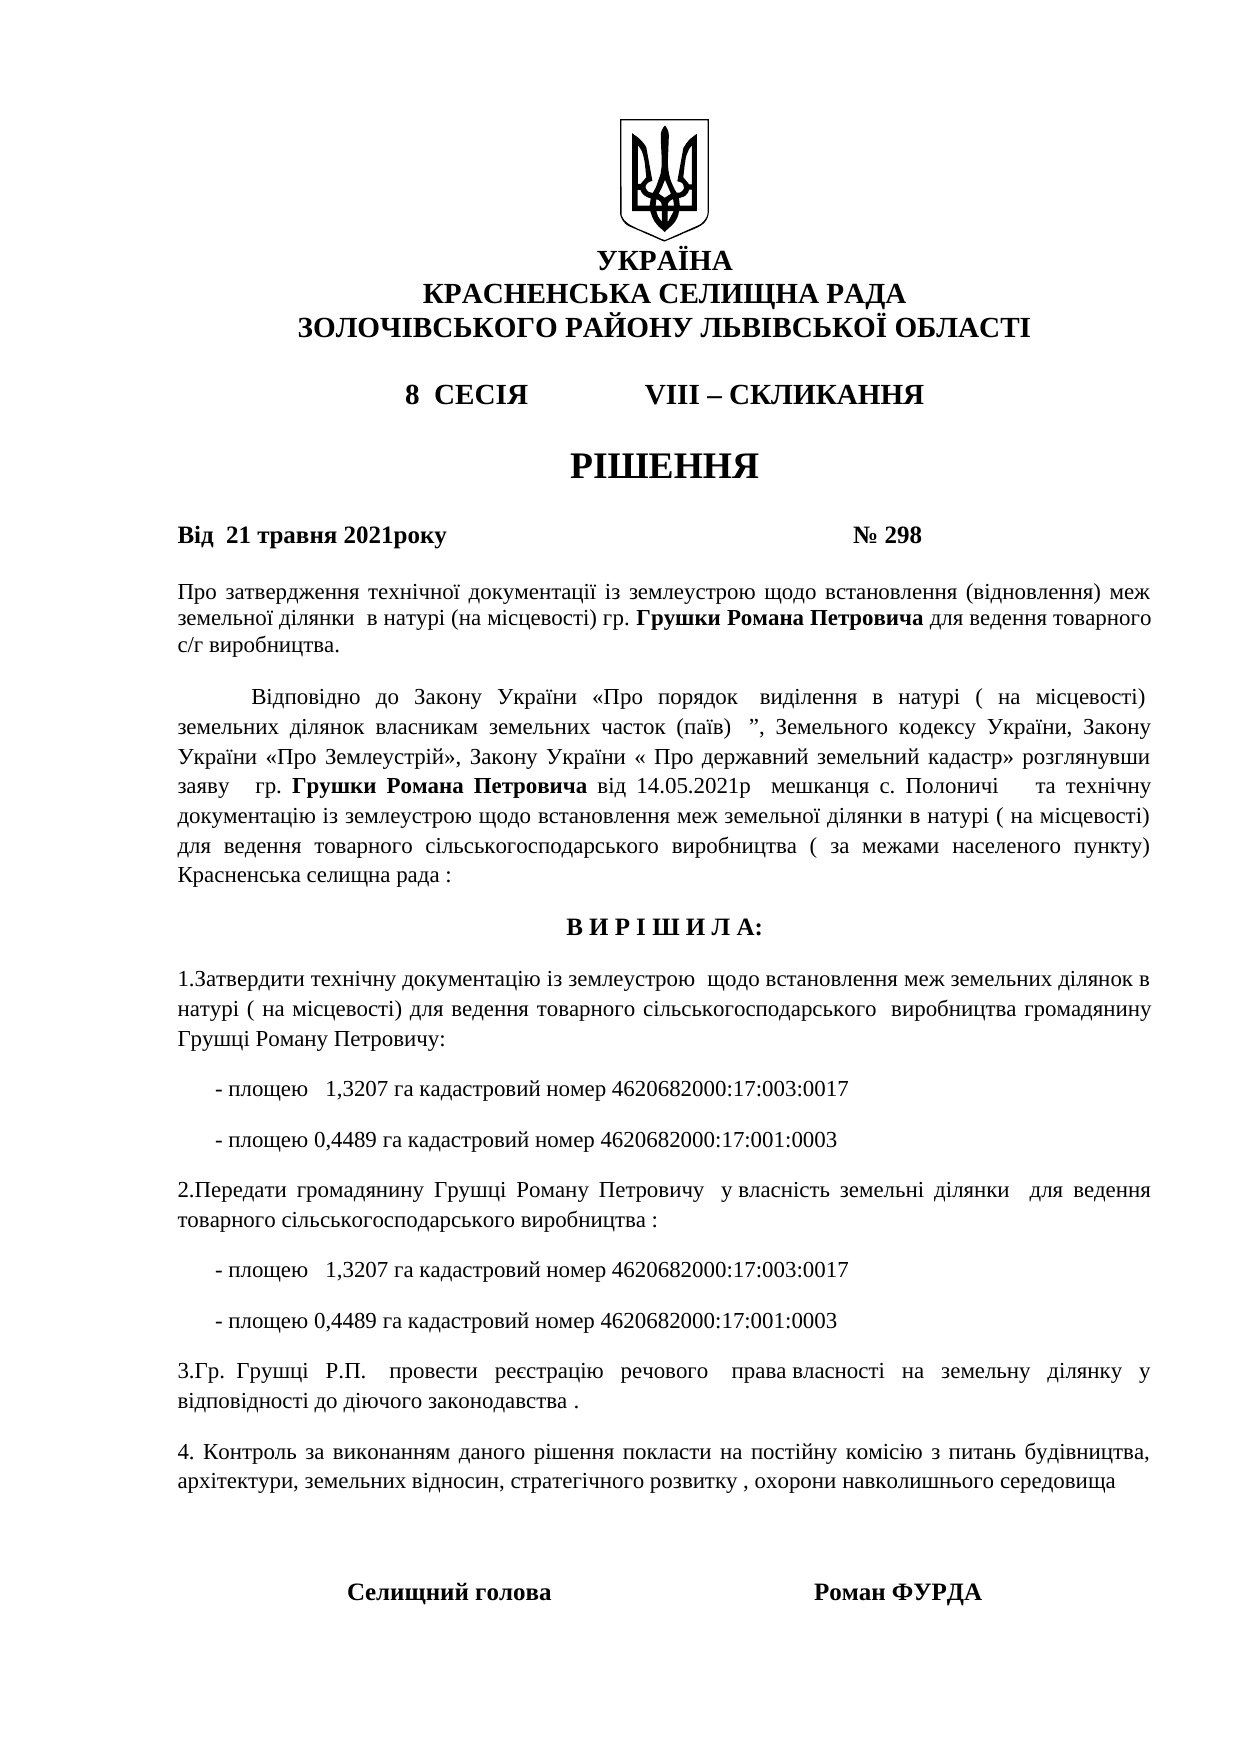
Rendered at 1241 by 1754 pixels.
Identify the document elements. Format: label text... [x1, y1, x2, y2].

text 4. Контроль за виконанням даного рішення покласти на постійну комісію з питань будівництва, архітектури, земельних відносин, стратегічного розвитку , охорони навколишнього середовища [177, 1438, 1152, 1494]
text - площею 0,4489 га кадастровий номер 4620682000:17:001:0003 [215, 1307, 1152, 1333]
text УКРАЇНА [177, 243, 1152, 276]
text Про затвердження технічної документації із землеустрою щодо встановлення (відновлення) меж земельної ділянки в натурі (на місцевості) гр. Грушки Романа Петровича для ведення товарного с/г виробництва. [177, 578, 1152, 657]
text 8 СЕСІЯ VIII – СКЛИКАННЯ [177, 377, 1152, 410]
text Селищний голова Роман ФУРДА [177, 1577, 1152, 1605]
text Відповідно до Закону України «Про порядок виділення в натурі ( на місцевості) земельних ділянок власникам земельних часток (паїв) ”, Земельного кодексу України, Закону України «Про Землеустрій», Закону України « Про державний земельний кадастр» розглянувши заяву гр. Грушки Романа Петровича від 14.05.2021р мешканця с. Полоничі та технічну документацію із землеустрою щодо встановлення меж земельної ділянки в натурі ( на місцевості) для ведення товарного сільськогосподарського виробництва ( за межами населеного пункту) Красненська селищна рада : [177, 683, 1152, 888]
text 3.Гр. Грушці Р.П. провести реєстрацію речового права власності на земельну ділянку у відповідності до діючого законодавства . [177, 1357, 1152, 1413]
text - площею 0,4489 га кадастровий номер 4620682000:17:001:0003 [215, 1126, 1152, 1152]
text КРАСНЕНСЬКА СЕЛИЩНА РАДА [177, 276, 1152, 310]
text Від 21 травня 2021року № 298 [177, 521, 1152, 549]
text РІШЕННЯ [177, 444, 1152, 487]
text ЗОЛОЧІВСЬКОГО РАЙОНУ ЛЬВІВСЬКОЇ ОБЛАСТІ [177, 310, 1152, 343]
text - площею 1,3207 га кадастровий номер 4620682000:17:003:0017 [215, 1256, 1152, 1283]
text 1.Затвердити технічну документацію із землеустрою щодо встановлення меж земельних ділянок в натурі ( на місцевості) для ведення товарного сільськогосподарського виробництва громадянину Грушці Роману Петровичу: [177, 965, 1152, 1051]
text - площею 1,3207 га кадастровий номер 4620682000:17:003:0017 [215, 1075, 1152, 1102]
text В И Р І Ш И Л А: [177, 912, 1152, 941]
text 2.Передати громадянину Грушці Роману Петровичу у власність земельні ділянки для ведення товарного сільськогосподарського виробництва : [177, 1176, 1152, 1232]
